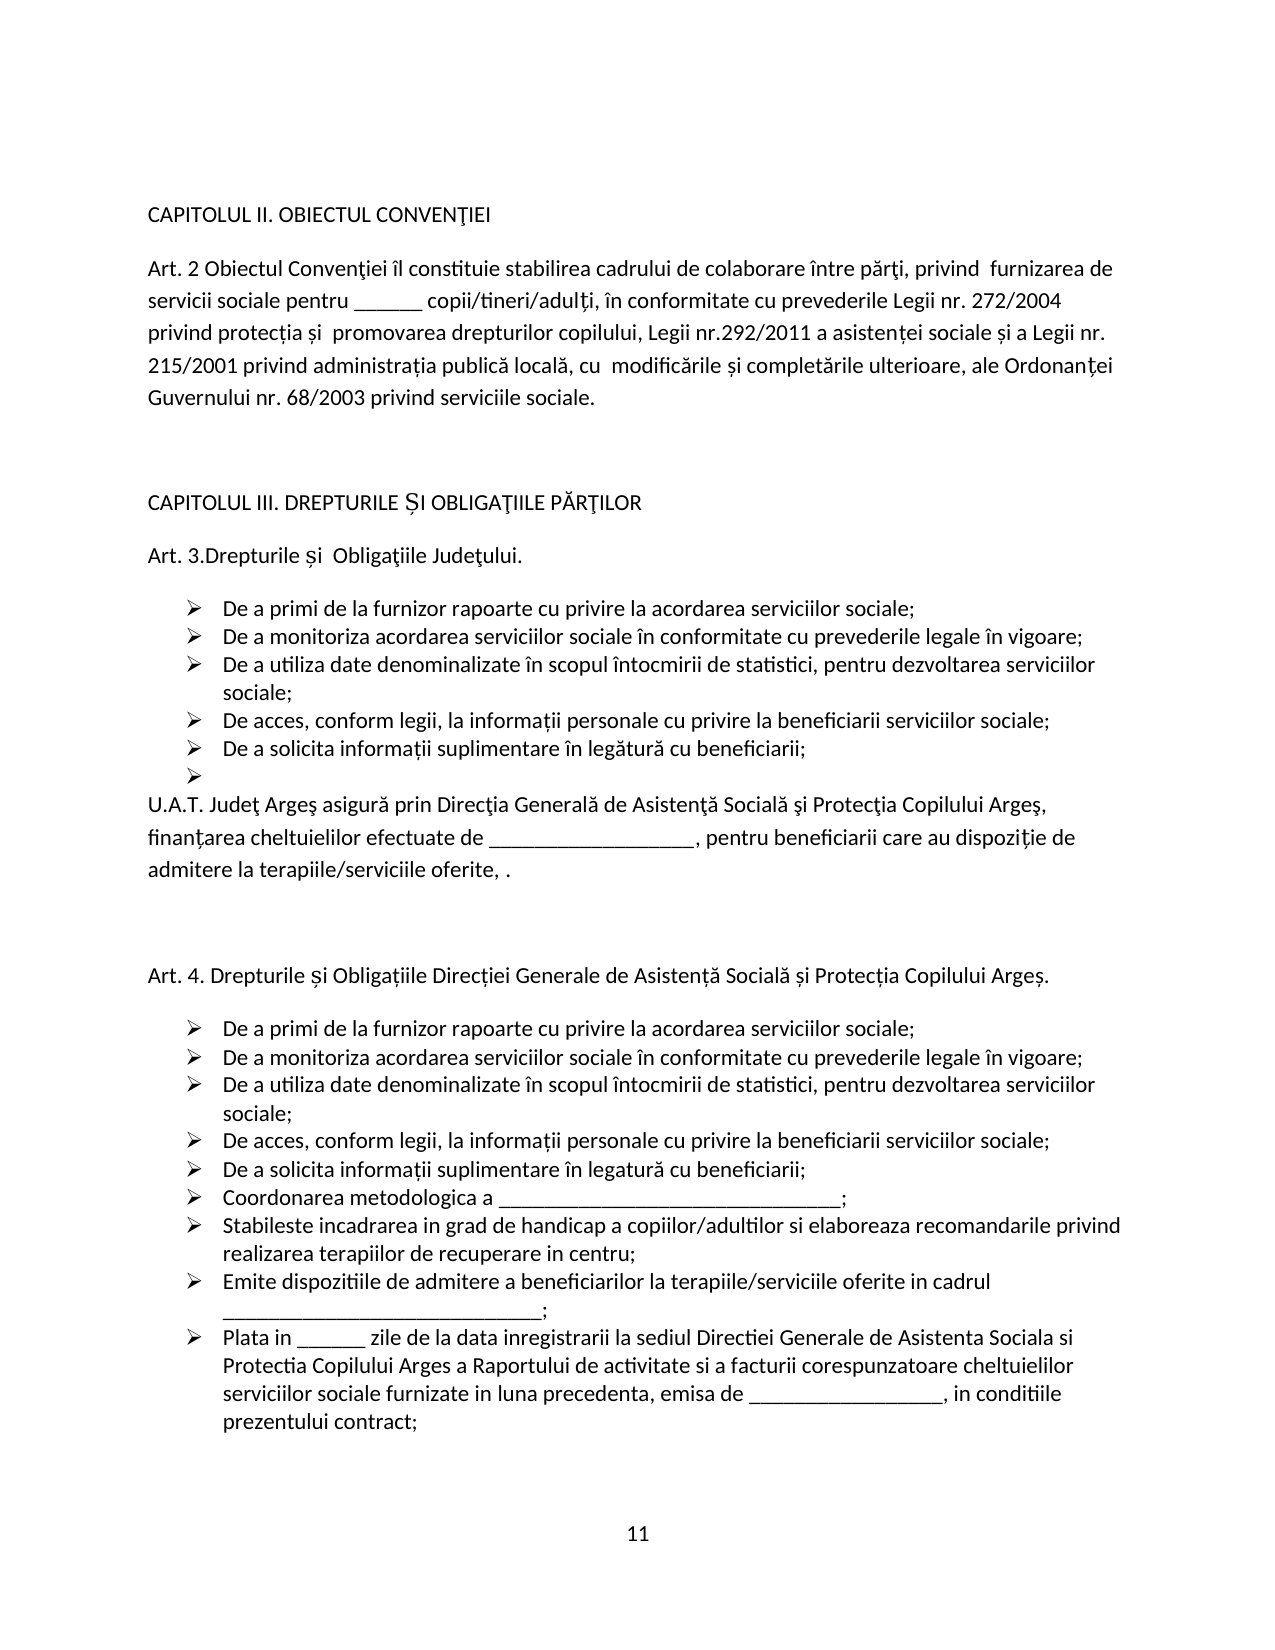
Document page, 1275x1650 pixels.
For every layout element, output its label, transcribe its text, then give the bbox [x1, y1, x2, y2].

list Plata in ______ zile de la data inregistrarii la sediul Directiei Generale de Asistenta Sociala si Protectia Copilului Arges a Raportului de activitate si a facturii corespunzatoare cheltuielilor serviciilor sociale furnizate in luna precedenta, emisa de _________________, in conditiile prezentului contract; [185, 1323, 1127, 1435]
list De a solicita informaţii suplimentare în legătură cu beneficiarii; [185, 734, 1127, 762]
list De a primi de la furnizor rapoarte cu privire la acordarea serviciilor sociale; [185, 594, 1127, 622]
list De acces, conform legii, la informaţii personale cu privire la beneficiarii serviciilor sociale; [185, 1127, 1127, 1155]
list Coordonarea metodologica a ______________________________; [185, 1183, 1127, 1211]
list De a monitoriza acordarea serviciilor sociale în conformitate cu prevederile legale în vigoare; [185, 1043, 1127, 1071]
list De a solicita informaţii suplimentare în legatură cu beneficiarii; [185, 1155, 1127, 1183]
list Stabileste incadrarea in grad de handicap a copiilor/adultilor si elaboreaza recomandarile privind realizarea terapiilor de recuperare in centru; [185, 1211, 1127, 1267]
text Art. 3.Drepturile și Obligaţiile Judeţului. [148, 541, 1127, 569]
list De a utiliza date denominalizate în scopul întocmirii de statistici, pentru dezvoltarea serviciilor sociale; [185, 650, 1127, 706]
list De a monitoriza acordarea serviciilor sociale în conformitate cu prevederile legale în vigoare; [185, 622, 1127, 650]
text Art. 2 Obiectul Convenţiei îl constituie stabilirea cadrului de colaborare între părţi, privind furnizarea de servicii sociale pentru ______ copii/tineri/adulți, în conformitate cu prevederile Legii nr. 272/2004 privind protecţia şi promovarea drepturilor copilului, Legii nr.292/2011 a asistenţei sociale şi a Legii nr. 215/2001 privind administraţia publică locală, cu modificările şi completările ulterioare, ale Ordonanței Guvernului nr. 68/2003 privind serviciile sociale. [148, 254, 1127, 411]
list De a primi de la furnizor rapoarte cu privire la acordarea serviciilor sociale; [185, 1014, 1127, 1043]
list De acces, conform legii, la informaţii personale cu privire la beneficiarii serviciilor sociale; [185, 706, 1127, 734]
text U.A.T. Judeţ Argeş asigură prin Direcţia Generală de Asistenţă Socială şi Protecţia Copilului Argeş, finanțarea cheltuielilor efectuate de __________________, pentru beneficiarii care au dispoziție de admitere la terapiile/serviciile oferite, . [148, 790, 1127, 883]
text CAPITOLUL III. DREPTURILE ȘI OBLIGAŢIILE PĂRŢILOR [148, 487, 1127, 516]
text CAPITOLUL II. OBIECTUL CONVENŢIEI [148, 201, 1127, 229]
list De a utiliza date denominalizate în scopul întocmirii de statistici, pentru dezvoltarea serviciilor sociale; [185, 1071, 1127, 1127]
text Art. 4. Drepturile și Obligaţiile Direcţiei Generale de Asistenţă Socială şi Protecţia Copilului Argeş. [148, 961, 1127, 989]
list Emite dispozitiile de admitere a beneficiarilor la terapiile/serviciile oferite in cadrul ____________________________; [185, 1267, 1127, 1323]
